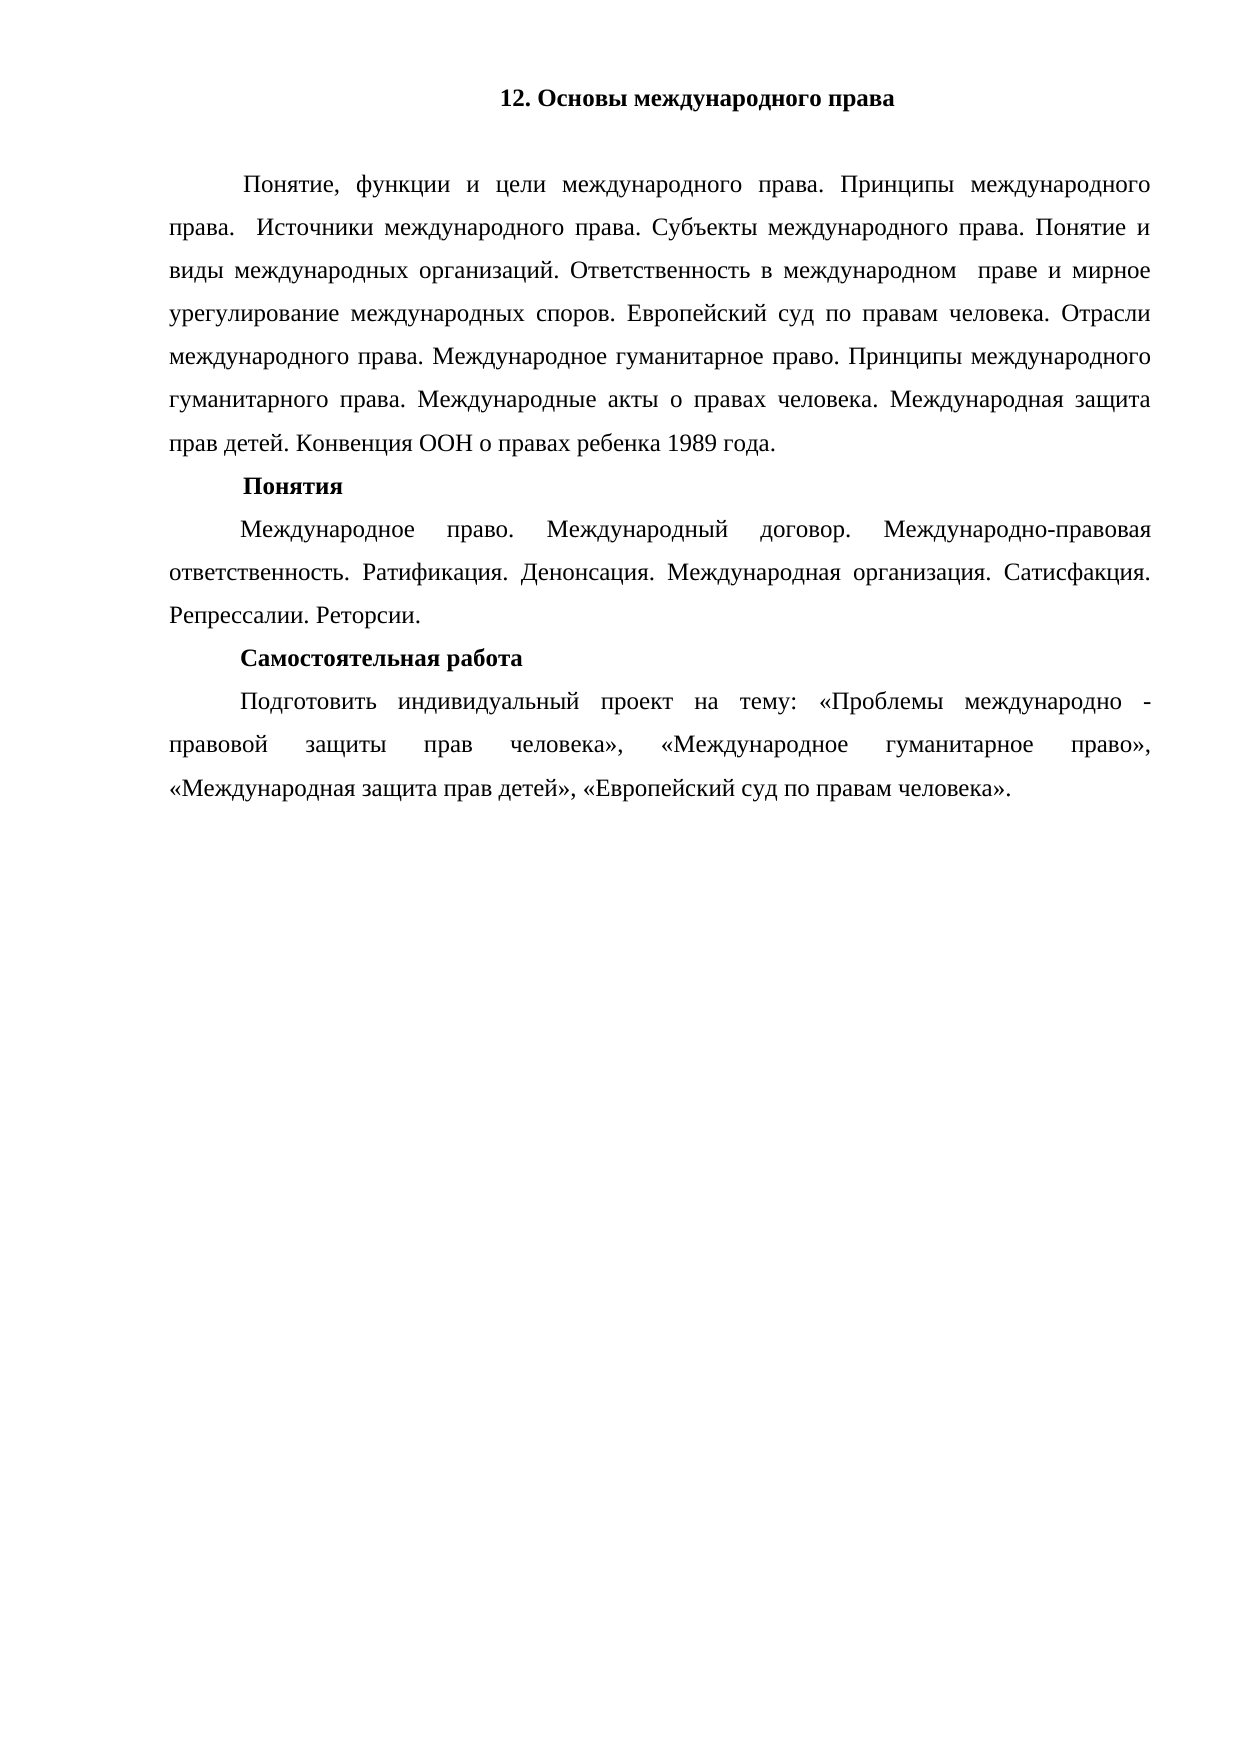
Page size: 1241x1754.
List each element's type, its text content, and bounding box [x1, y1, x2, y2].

text Подготовить индивидуальный проект на тему: «Проблемы международно - правовой защиты прав человека», «Международное гуманитарное право», «Международная защита прав детей», «Европейский суд по правам человека». [169, 686, 1152, 801]
text Международное право. Международный договор. Международно-правовая ответственность. Ратификация. Денонсация. Международная организация. Сатисфакция. Репрессалии. Реторсии. [169, 514, 1152, 629]
text Понятия [169, 471, 1152, 499]
text 12. Основы международного права [169, 83, 1152, 111]
text Самостоятельная работа [169, 643, 1152, 672]
text Понятие, функции и цели международного права. Принципы международного права. Источники международного права. Субъекты международного права. Понятие и виды международных организаций. Ответственность в международном праве и мирное урегулирование международных споров. Европейский суд по правам человека. Отрасли международного права. Международное гуманитарное право. Принципы международного гуманитарного права. Международные акты о правах человека. Международная защита прав детей. Конвенция ООН о правах ребенка 1989 года. [169, 169, 1152, 456]
